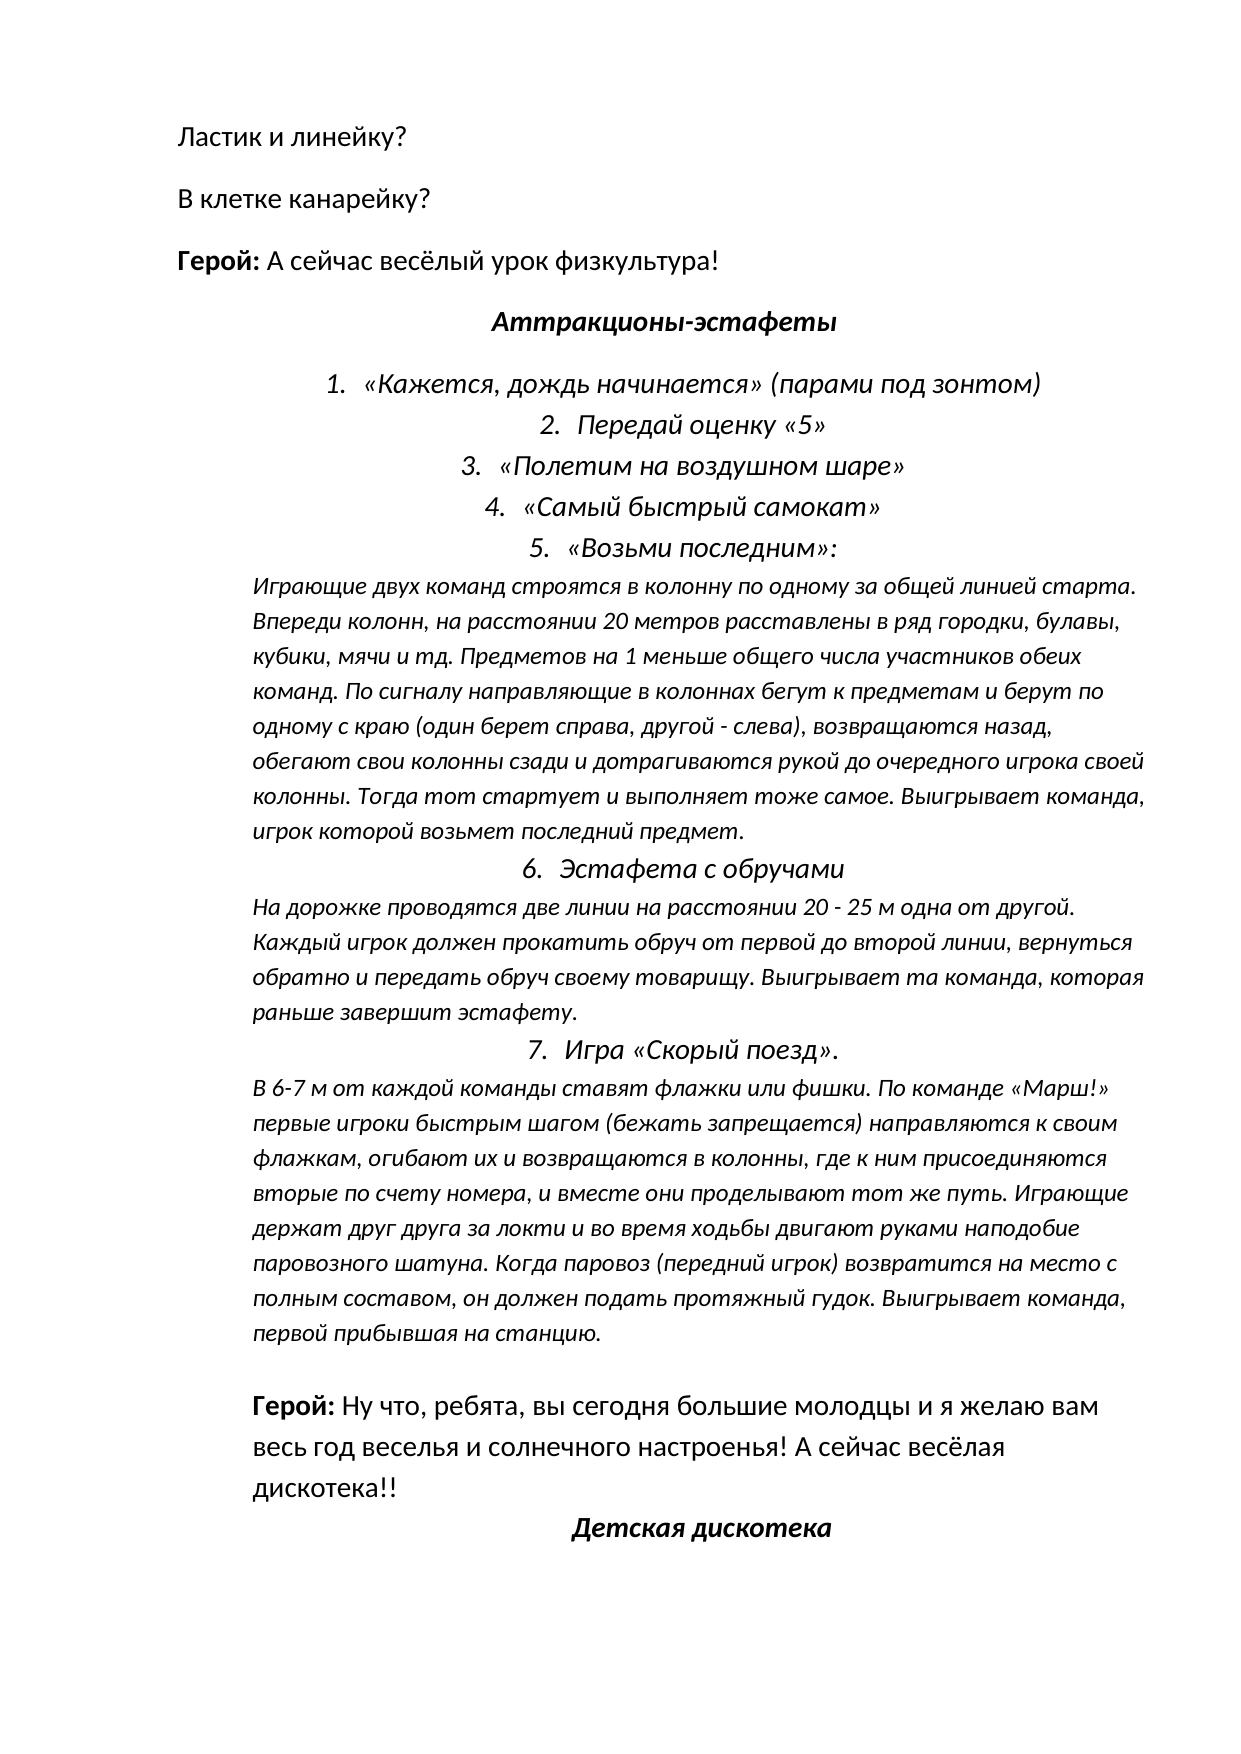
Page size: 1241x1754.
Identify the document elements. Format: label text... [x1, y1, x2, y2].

text В клетке канарейку? [177, 180, 1152, 216]
text Аттракционы-эстафеты [177, 303, 1152, 339]
list «Возьми последним»: [215, 529, 1152, 564]
list Играющие двух команд строятся в колонну по одному за общей линией старта. Впереди колонн, на расстоянии 20 метров расставлены в ряд городки, булавы, кубики, мячи и тд. Предметов на 1 меньше общего числа участников обеих команд. По сигналу направляющие в колоннах бегут к предметам и берут по одному с краю (один берет справа, другой - слева), возвращаются назад, обегают свои колонны сзади и дотрагиваются рукой до очередного игрока своей колонны. Тогда тот стартует и выполняет тоже самое. Выигрывает команда, игрок которой возьмет последний предмет. [252, 570, 1152, 845]
text Герой: А сейчас весёлый урок физкультура! [177, 242, 1152, 277]
text Ластик и линейку? [177, 118, 1152, 154]
list На дорожке проводятся две линии на расстоянии 20 - 25 м одна от другой. Каждый игрок должен прокатить обруч от первой до второй линии, вернуться обратно и передать обруч своему товарищу. Выигрывает та команда, которая раньше завершит эстафету. [252, 891, 1152, 1026]
list В 6-7 м от каждой команды ставят флажки или фишки. По команде «Марш!» первые игроки быстрым шагом (бежать запрещается) направляются к своим флажкам, огибают их и возвращаются в колонны, где к ним присоединяются вторые по счету номера, и вместе они проделывают тот же путь. Играющие держат друг друга за локти и во время ходьбы двигают руками наподобие паровозного шатуна. Когда паровоз (передний игрок) возвратится на место с полным составом, он должен подать протяжный гудок. Выигрывает команда, первой прибывшая на станцию. [252, 1072, 1152, 1347]
list Игра «Скорый поезд». [215, 1031, 1152, 1066]
list Передай оценку «5» [215, 406, 1152, 442]
list Эстафета с обручами [215, 850, 1152, 886]
list «Кажется, дождь начинается» (парами под зонтом) [215, 365, 1152, 401]
list «Самый быстрый самокат» [215, 488, 1152, 524]
list Детская дискотека [252, 1509, 1152, 1545]
list Герой: Ну что, ребята, вы сегодня большие молодцы и я желаю вам весь год веселья и солнечного настроенья! А сейчас весёлая дискотека!! [252, 1387, 1152, 1504]
list «Полетим на воздушном шаре» [215, 447, 1152, 483]
